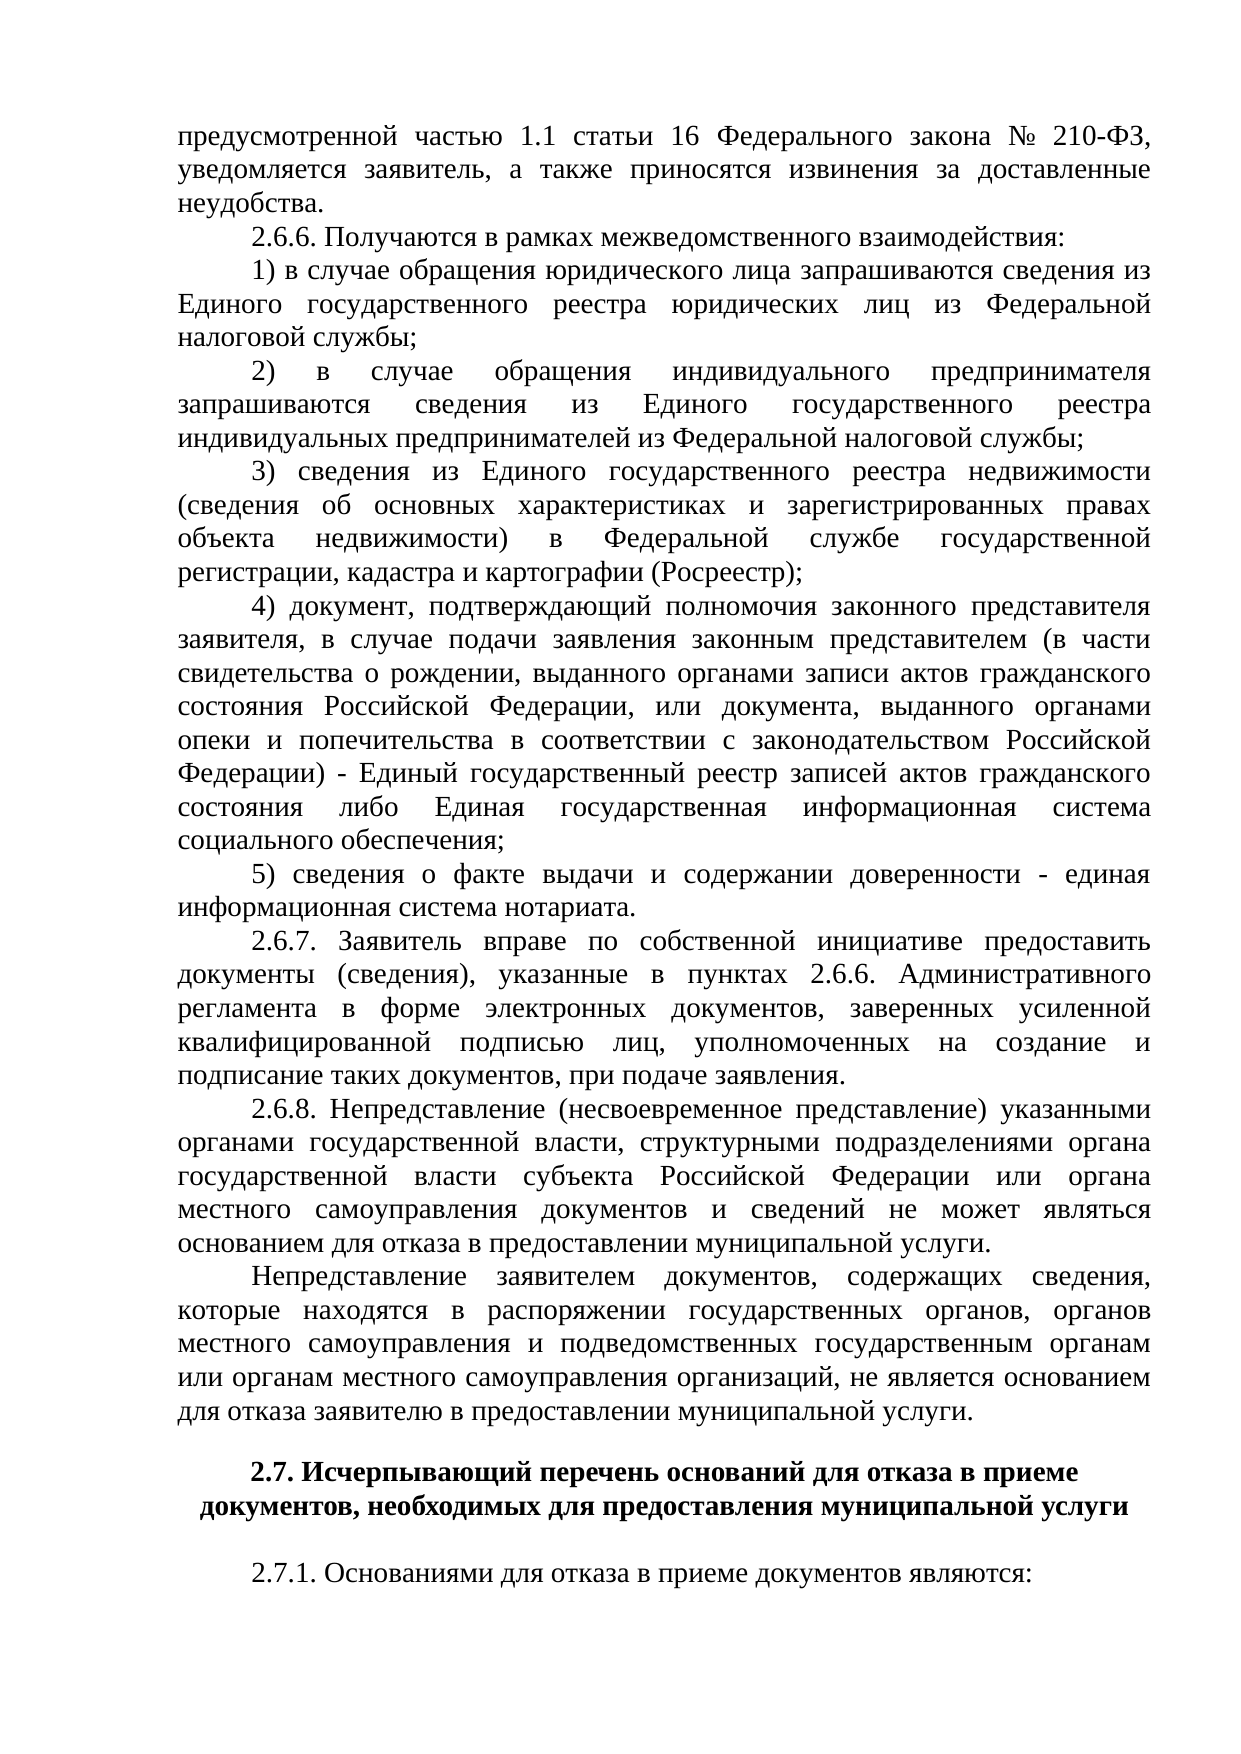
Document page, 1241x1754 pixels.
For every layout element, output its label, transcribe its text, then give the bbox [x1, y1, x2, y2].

text Непредставление заявителем документов, содержащих сведения, которые находятся в распоряжении государственных органов, органов местного самоуправления и подведомственных государственным органам или органам местного самоуправления организаций, не является основанием для отказа заявителю в предоставлении муниципальной услуги. [177, 1258, 1152, 1426]
text 5) сведения о факте выдачи и содержании доверенности - единая информационная система нотариата. [177, 856, 1152, 923]
subtitle 2.7. Исчерпывающий перечень оснований для отказа в приеме документов, необходимых для предоставления муниципальной услуги [177, 1454, 1152, 1521]
text 2.6.7. Заявитель вправе по собственной инициативе предоставить документы (сведения), указанные в пунктах 2.6.6. Административного регламента в форме электронных документов, заверенных усиленной квалифицированной подписью лиц, уполномоченных на создание и подписание таких документов, при подаче заявления. [177, 923, 1152, 1091]
text 2.6.6. Получаются в рамках межведомственного взаимодействия: [177, 219, 1152, 252]
text 1) в случае обращения юридического лица запрашиваются сведения из Единого государственного реестра юридических лиц из Федеральной налоговой службы; [177, 252, 1152, 353]
text 2.7.1. Основаниями для отказа в приеме документов являются: [177, 1555, 1152, 1588]
text 4) документ, подтверждающий полномочия законного представителя заявителя, в случае подачи заявления законным представителем (в части свидетельства о рождении, выданного органами записи актов гражданского состояния Российской Федерации, или документа, выданного органами опеки и попечительства в соответствии с законодательством Российской Федерации) - Единый государственный реестр записей актов гражданского состояния либо Единая государственная информационная система социального обеспечения; [177, 588, 1152, 856]
text 2) в случае обращения индивидуального предпринимателя запрашиваются сведения из Единого государственного реестра индивидуальных предпринимателей из Федеральной налоговой службы; [177, 353, 1152, 453]
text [177, 118, 1152, 219]
text 2.6.8. Непредставление (несвоевременное представление) указанными органами государственной власти, структурными подразделениями органа государственной власти субъекта Российской Федерации или органа местного самоуправления документов и сведений не может являться основанием для отказа в предоставлении муниципальной услуги. [177, 1091, 1152, 1258]
text 3) сведения из Единого государственного реестра недвижимости (сведения об основных характеристиках и зарегистрированных правах объекта недвижимости) в Федеральной службе государственной регистрации, кадастра и картографии (Росреестр); [177, 453, 1152, 588]
